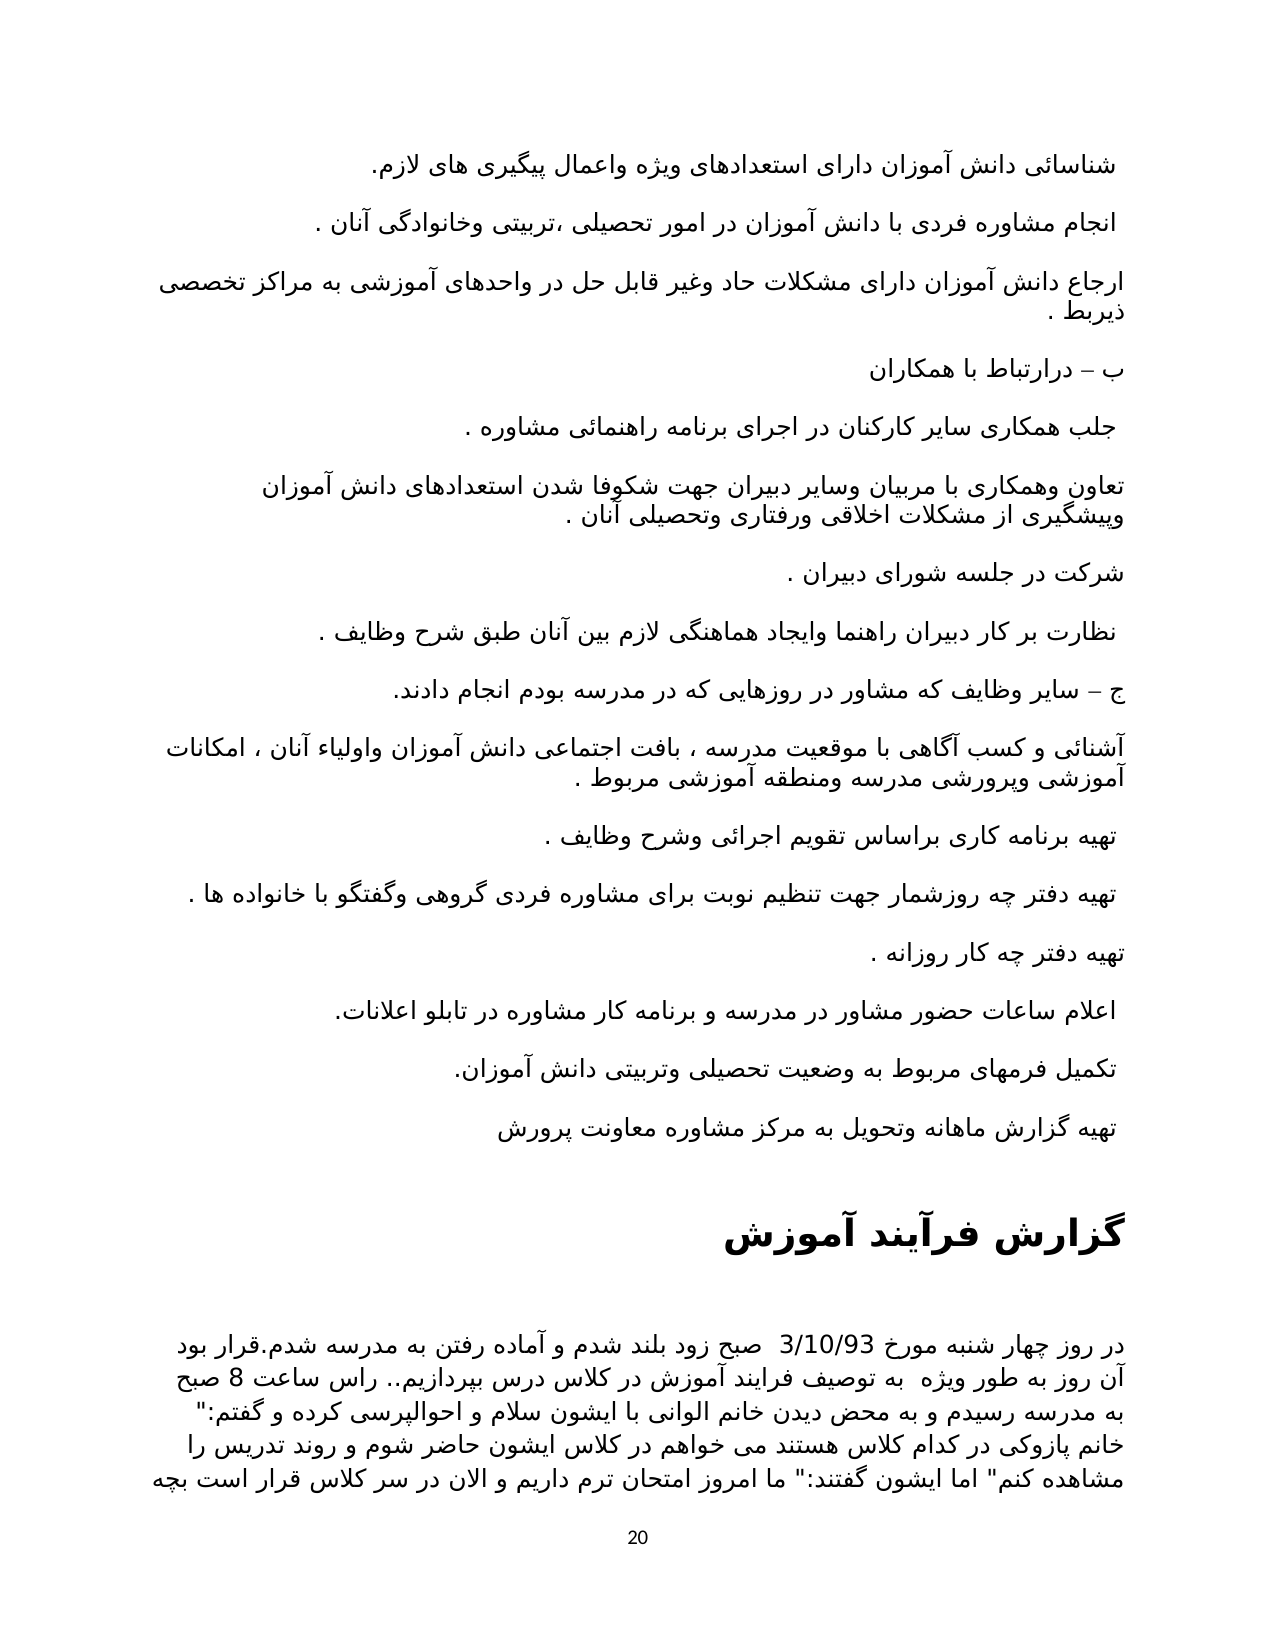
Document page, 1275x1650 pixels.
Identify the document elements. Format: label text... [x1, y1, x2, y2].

text تكمیل فرمهای مربوط به وضعیت تحصیلی وتربیتی دانش آموزان. [150, 1054, 1125, 1083]
text آشنائی و كسب آگاهی با موقعیت مدرسه ، بافت اجتماعی دانش آموزان واولیاء آنان ، امكانات آموزشی وپرورشی مدرسه ومنطقه آموزشی مربوط . [150, 733, 1125, 792]
text تهیه دفتر چه روزشمار جهت تنظیم نوبت برای مشاوره فردی گروهی وگفتگو با خانواده ها . [150, 879, 1125, 908]
text اعلام ساعات حضور مشاور در مدرسه و برنامه كار مشاوره در تابلو اعلانات. [150, 996, 1125, 1025]
text تهیه گزارش ماهانه وتحویل به مركز مشاوره معاونت پرورش [150, 1113, 1125, 1142]
text نظارت بر كار دبیران راهنما وایجاد هماهنگی لازم بین آنان طبق شرح وظایف . [150, 617, 1125, 646]
text تعاون وهمكاری با مربیان وسایر دبیران جهت شكوفا شدن استعدادهای دانش آموزان وپیشگیری از مشكلات اخلاقی ورفتاری وتحصیلی آنان . [150, 471, 1125, 529]
text تهیه دفتر چه كار روزانه . [150, 938, 1125, 967]
text شناسائی دانش آموزان دارای استعدادهای ویژه واعمال پیگیری های لازم. [150, 150, 1125, 179]
text گزارش فرآیند آموزش [150, 1212, 1125, 1256]
text جلب همكاری سایر كاركنان در اجرای برنامه راهنمائی مشاوره . [150, 413, 1125, 442]
text ب – درارتباط با همكاران [150, 354, 1125, 383]
text شركت در جلسه شورای دبیران . [150, 558, 1125, 588]
text ارجاع دانش آموزان دارای مشكلات حاد وغیر قابل حل در واحدهای آموزشی به مراكز تخصصی ذیربط . [150, 267, 1125, 325]
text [150, 1330, 1125, 1493]
text انجام مشاوره فردی با دانش آموزان در امور تحصیلی ،تربیتی وخانوادگی آنان . [150, 208, 1125, 237]
text تهیه برنامه كاری براساس تقویم اجرائی وشرح وظایف . [150, 821, 1125, 850]
text ج – سایر وظایف که مشاور در روزهایی که در مدرسه بودم انجام دادند. [150, 675, 1125, 704]
